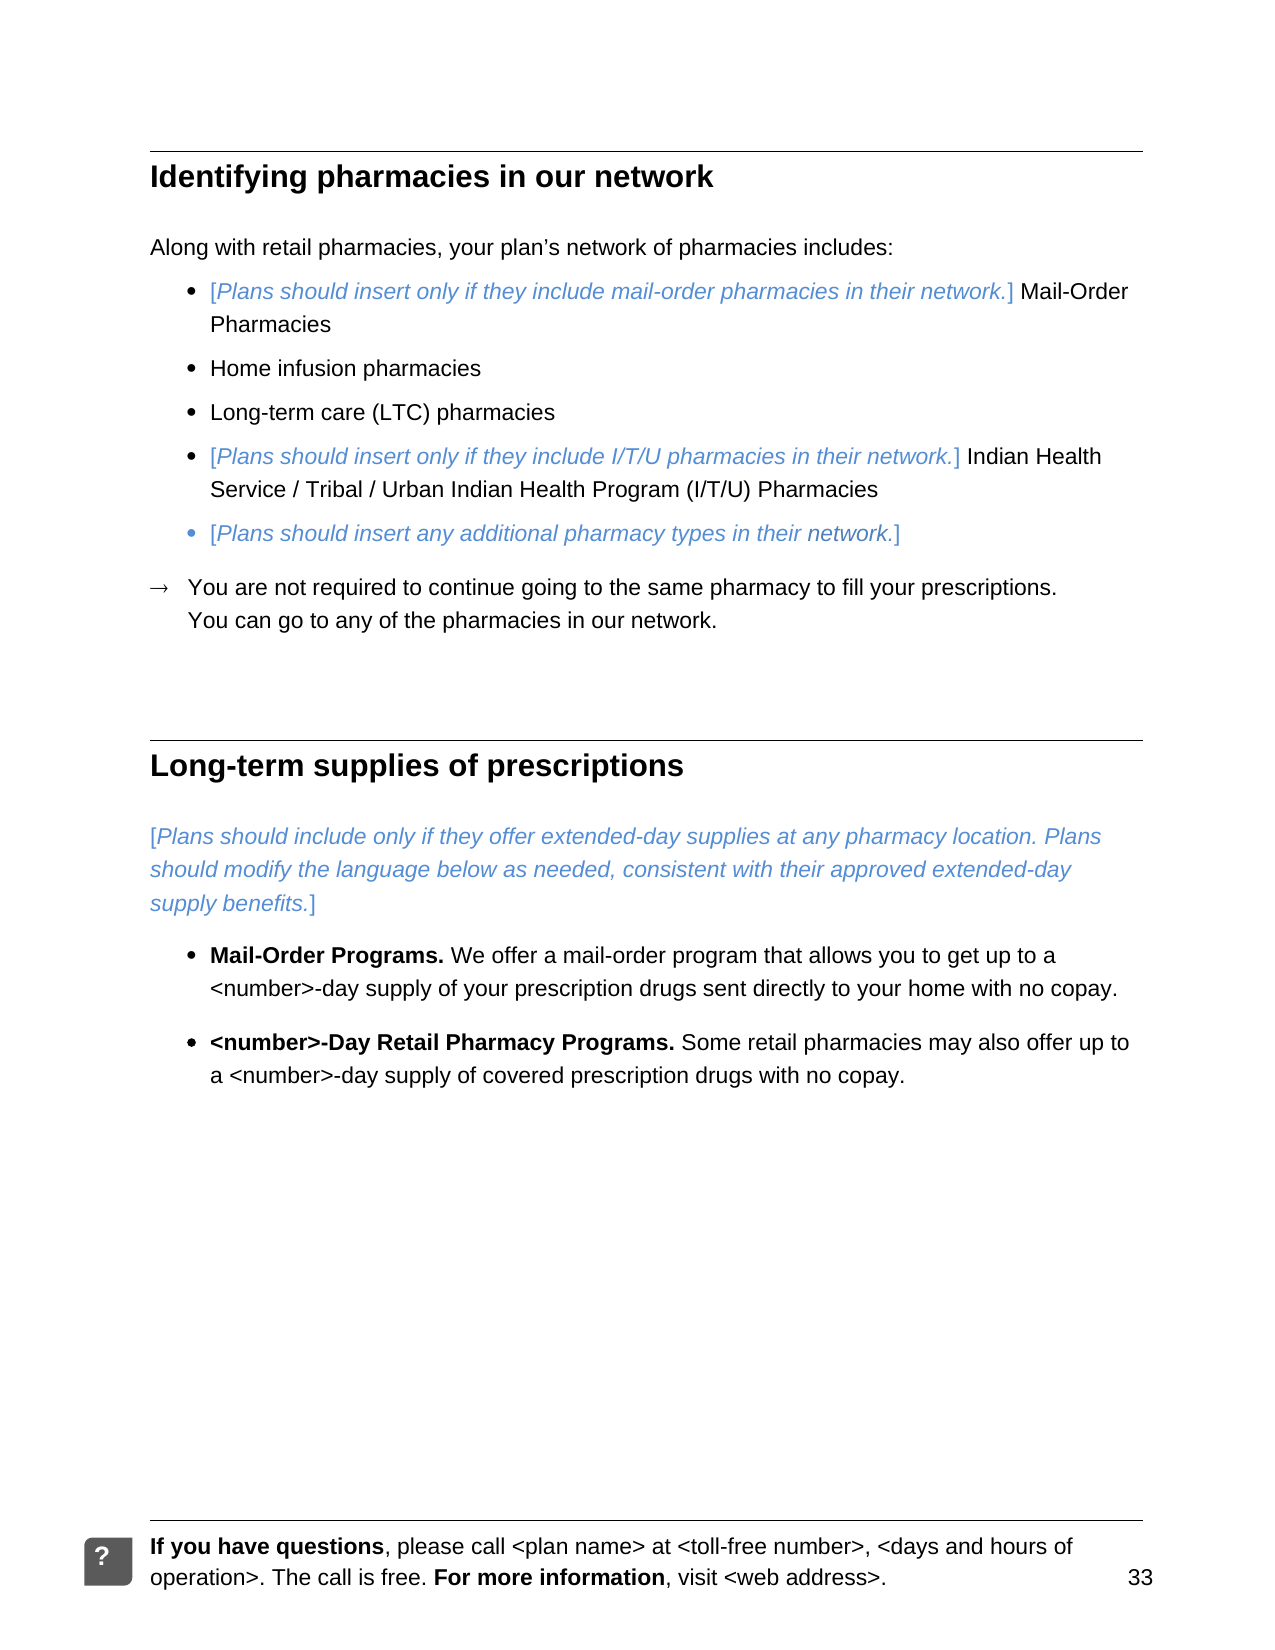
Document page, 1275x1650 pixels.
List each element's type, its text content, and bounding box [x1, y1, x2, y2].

list You are not required to continue going to the same pharmacy to fill your prescriptions. You can go to any of the pharmacies in our network. [150, 569, 1143, 635]
text Home infusion pharmacies [187, 350, 1143, 383]
text Mail-Order Programs. We offer a mail-order program that allows you to get up to a <number>-day supply of your prescription drugs sent directly to your home with no copay. [187, 936, 1143, 1003]
text Long-term care (LTC) pharmacies [187, 394, 1143, 427]
text [Plans should insert any additional pharmacy types in their network.] [187, 514, 1143, 548]
text <number>-Day Retail Pharmacy Programs. Some retail pharmacies may also offer up to a <number>-day supply of covered prescription drugs with no copay. [187, 1024, 1143, 1091]
text [Plans should insert only if they include mail-order pharmacies in their network.] Mail-Order Pharmacies [187, 273, 1143, 339]
text [Plans should insert only if they include I/T/U pharmacies in their network.] Indian Health Service / Tribal / Urban Indian Health Program (I/T/U) Pharmacies [187, 437, 1143, 504]
text Identifying pharmacies in our network [150, 152, 1143, 196]
text Along with retail pharmacies, your plan’s network of pharmacies includes: [150, 229, 1143, 262]
text [Plans should include only if they offer extended-day supplies at any pharmacy location. Plans should modify the language below as needed, consistent with their approved extended-day supply benefits.] [150, 818, 1143, 918]
text Long-term supplies of prescriptions [150, 741, 1143, 784]
